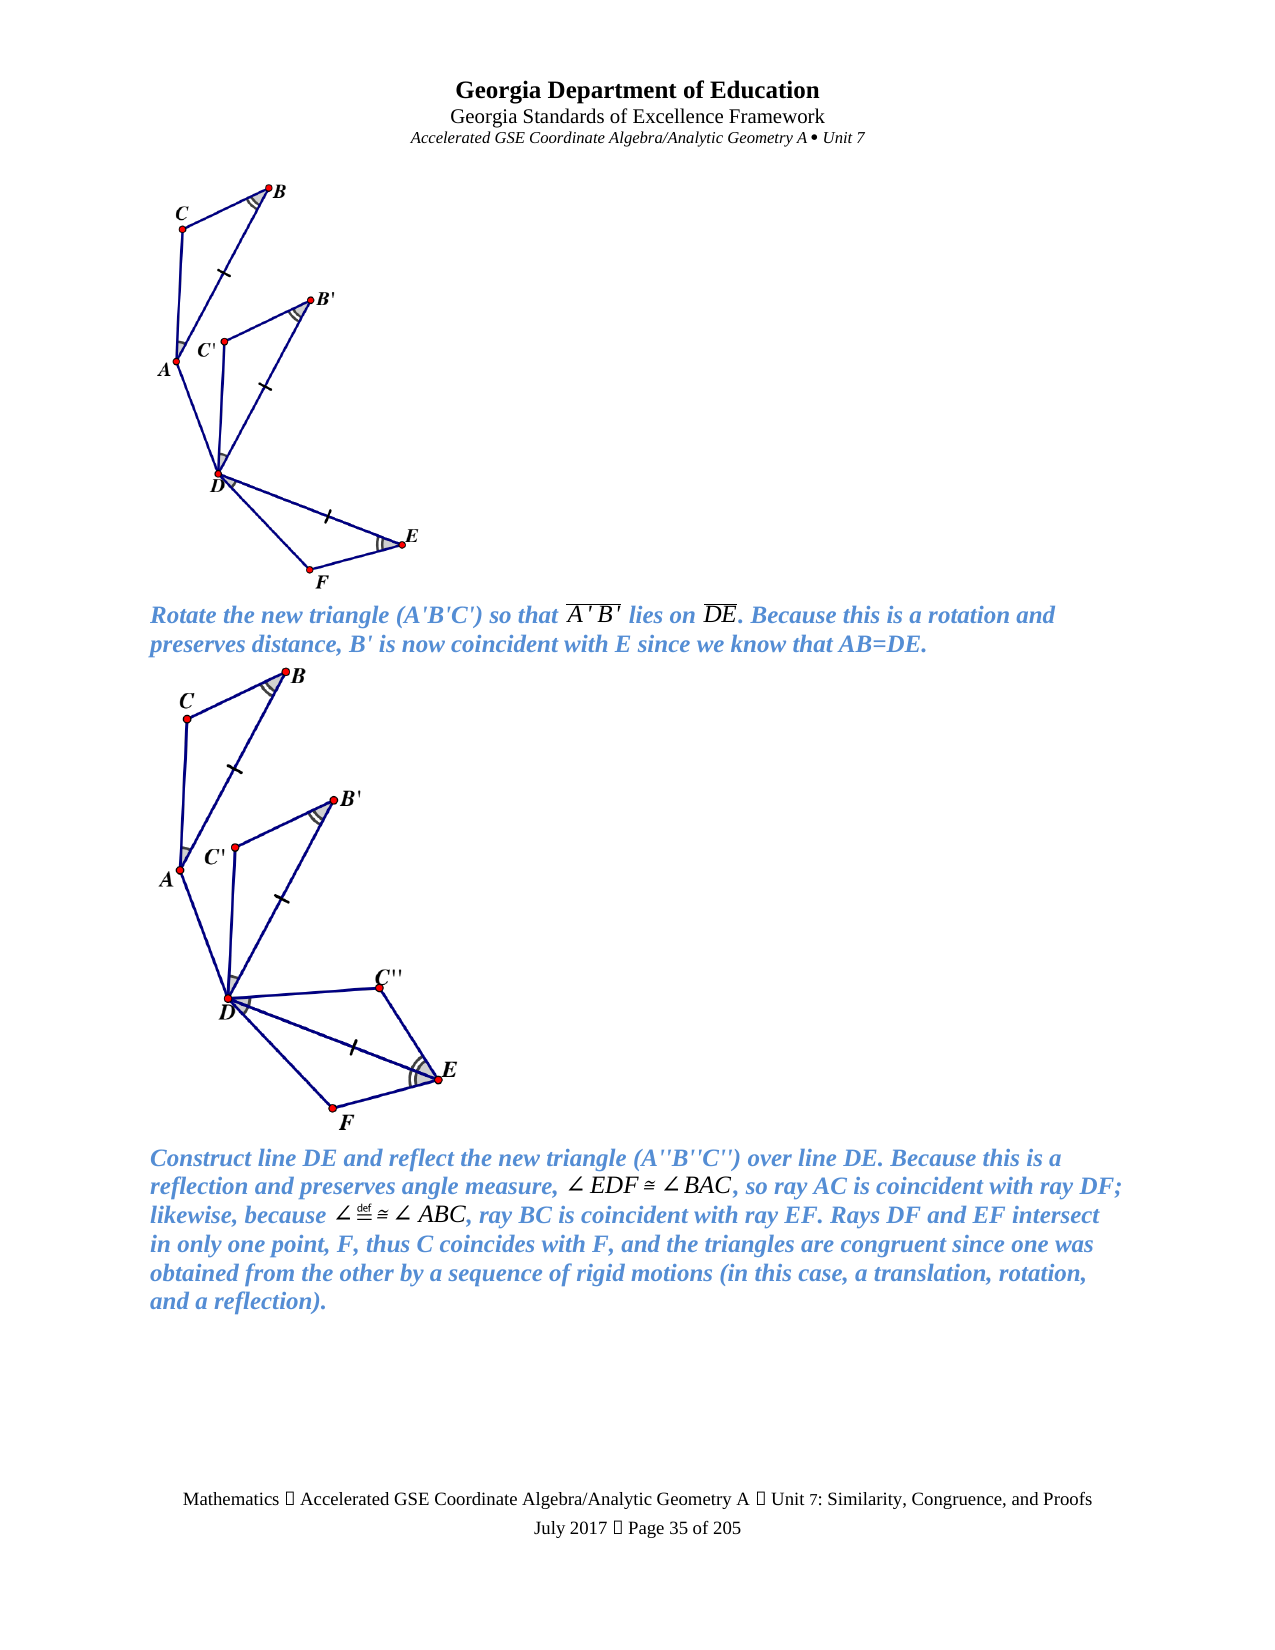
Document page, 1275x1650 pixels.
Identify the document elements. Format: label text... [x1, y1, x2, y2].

text Rotate the new triangle (A'B'C') so that lies on . Because this is a rotation and preserves distance, B' is now coincident with E since we know that AB=DE. [150, 600, 1125, 658]
text Construct line DE and reflect the new triangle (A''B''C'') over line DE. Because this is a reflection and preserves angle measure, , so ray AC is coincident with ray DF; likewise, because , ray BC is coincident with ray EF. Rays DF and EF intersect in only one point, F, thus C coincides with F, and the triangles are congruent since one was obtained from the other by a sequence of rigid motions (in this case, a translation, rotation, and a reflection). [150, 1143, 1125, 1315]
